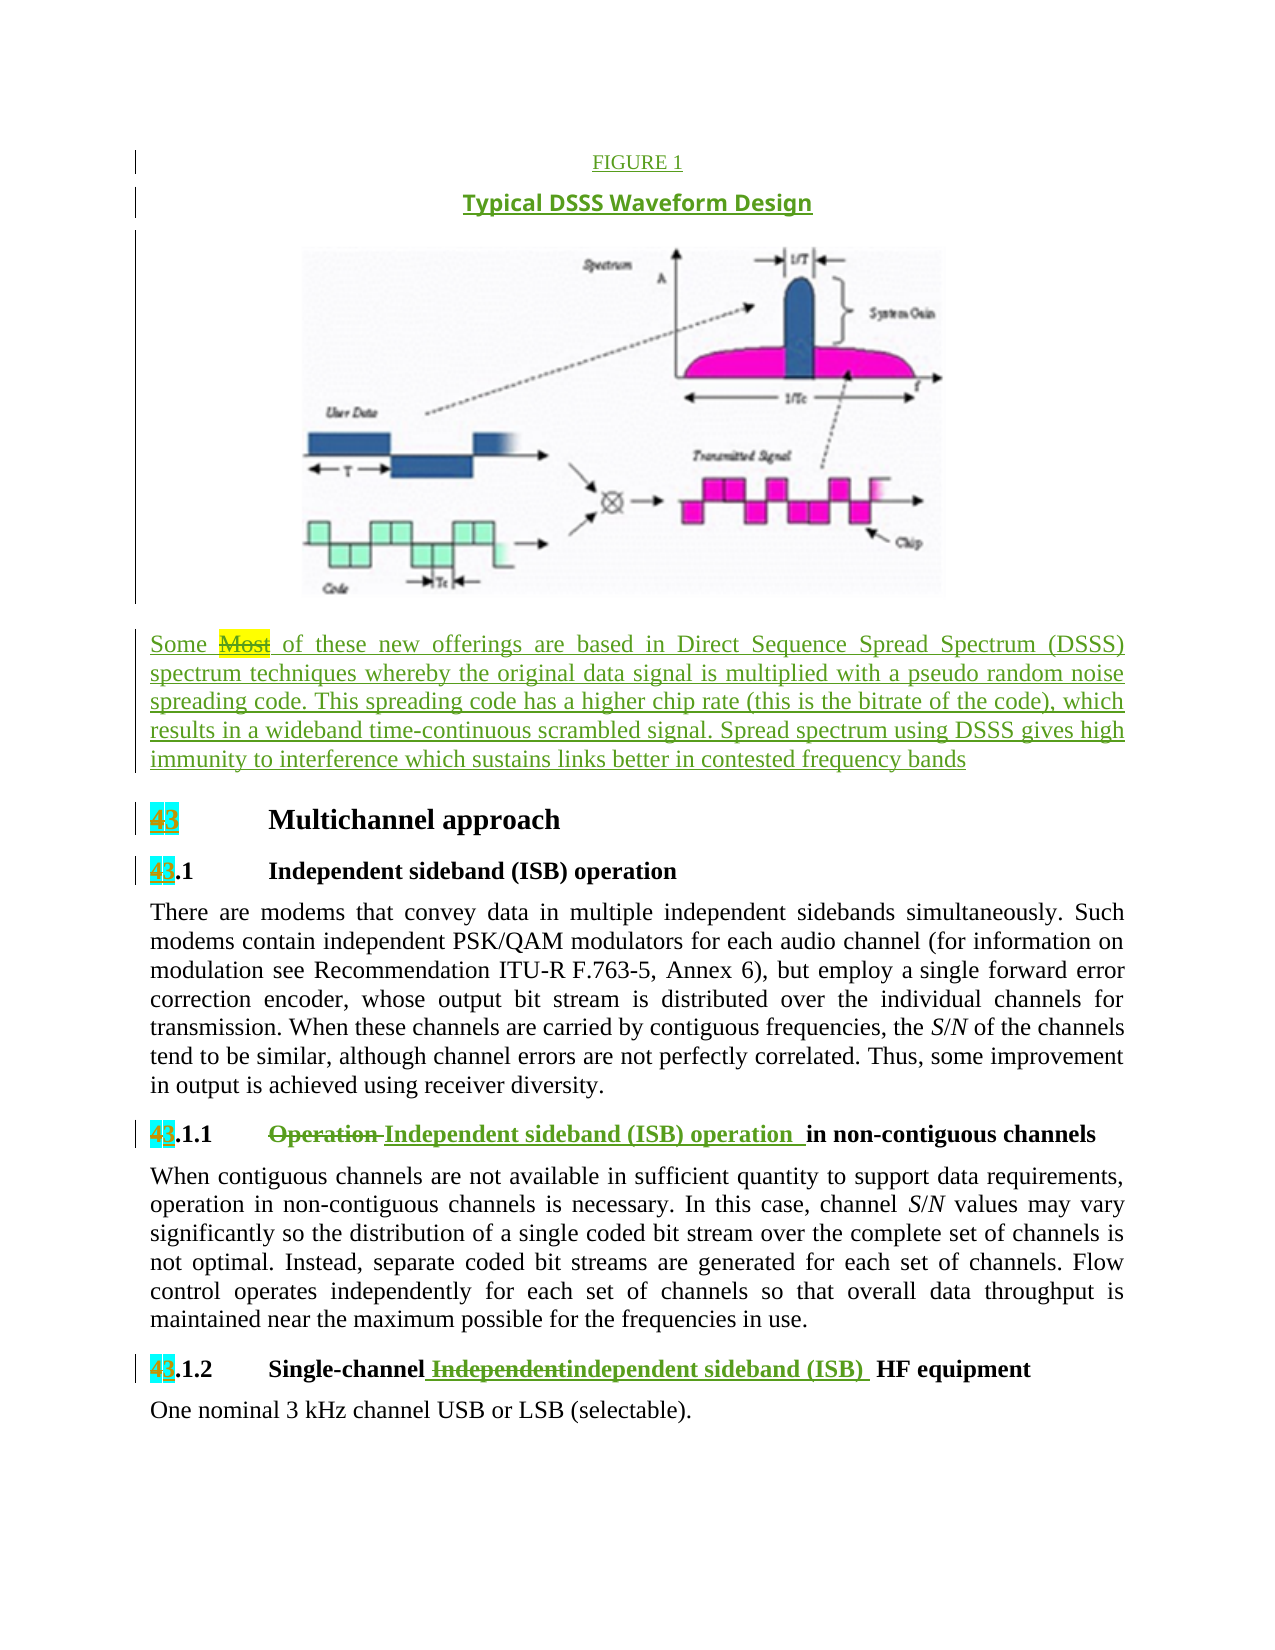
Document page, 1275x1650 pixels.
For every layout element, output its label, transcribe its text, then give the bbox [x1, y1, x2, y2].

text When contiguous channels are not available in sufficient quantity to support data requirements, operation in non-contiguous channels is necessary. In this case, channel S/N values may vary significantly so the distribution of a single coded bit stream over the complete set of channels is not optimal. Instead, separate coded bit streams are generated for each set of channels. Flow control operates independently for each set of channels so that overall data throughput is maintained near the maximum possible for the frequencies in use. [150, 1161, 1125, 1333]
text .1.1 in non-contiguous channels [150, 1119, 1125, 1148]
text One nominal 3 kHz channel USB or LSB (selectable). [150, 1395, 1125, 1424]
text Multichannel approach [179, 802, 1125, 835]
text .1 Independent sideband (ISB) operation [175, 856, 1125, 885]
text There are modems that convey data in multiple independent sidebands simultaneously. Such modems contain independent PSK/QAM modulators for each audio channel (for information on modulation see Recommendation ITU-R F.763-5, Annex 6), but employ a single forward error correction encoder, whose output bit stream is distributed over the individual channels for transmission. When these channels are carried by contiguous frequencies, the S/N of the channels tend to be similar, although channel errors are not perfectly correlated. Thus, some improvement in output is achieved using receiver diversity. [150, 897, 1125, 1099]
picture [257, 230, 1018, 604]
text .1.2 Single-channel HF equipment [175, 1354, 1125, 1383]
